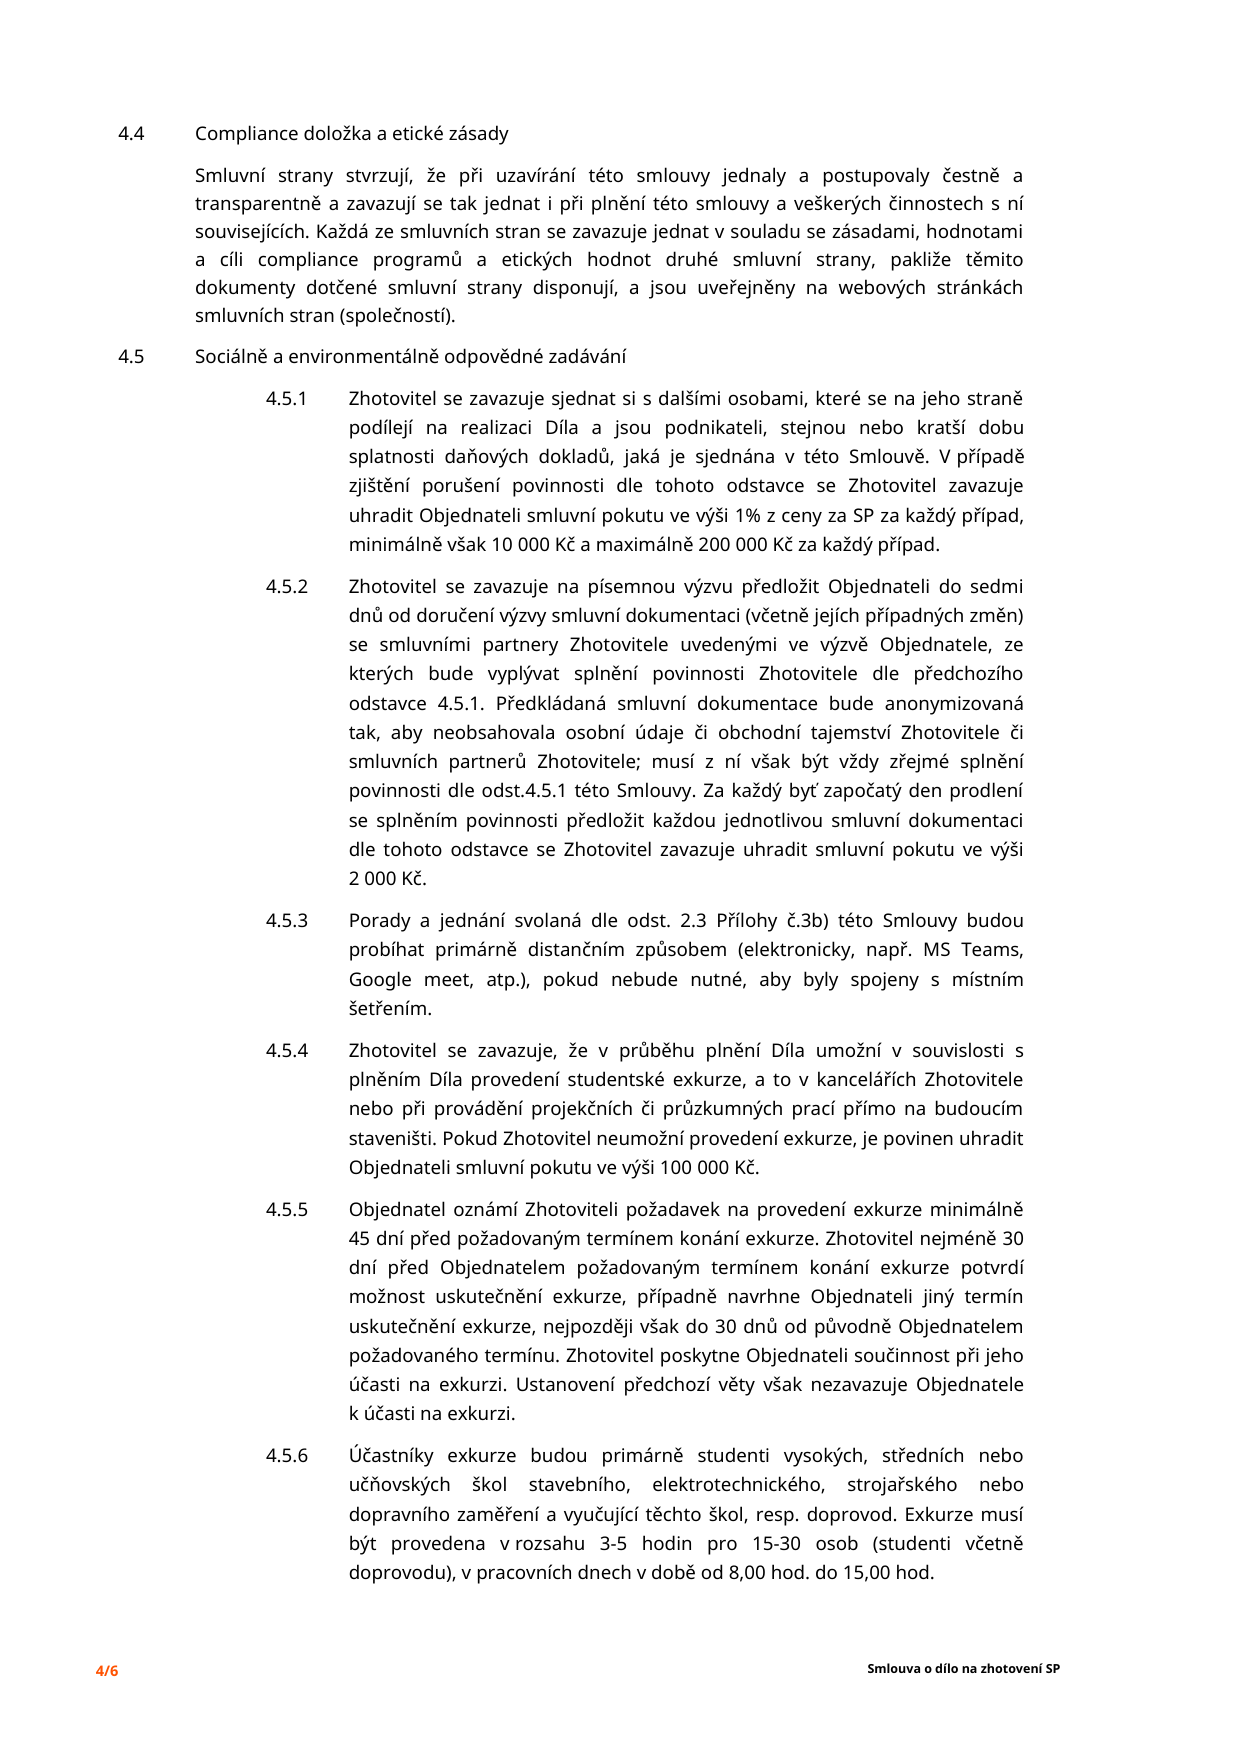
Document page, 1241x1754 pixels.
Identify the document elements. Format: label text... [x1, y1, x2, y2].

list Účastníky exkurze budou primárně studenti vysokých, středních nebo učňovských škol stavebního, elektrotechnického, strojařského nebo dopravního zaměření a vyučující těchto škol, resp. doprovod. Exkurze musí být provedena v rozsahu 3-5 hodin pro 15-30 osob (studenti včetně doprovodu), v pracovních dnech v době od 8,00 hod. do 15,00 hod. [266, 1442, 1024, 1585]
list Sociálně a environmentálně odpovědné zadávání [118, 343, 1024, 368]
list Objednatel oznámí Zhotoviteli požadavek na provedení exkurze minimálně 45 dní před požadovaným termínem konání exkurze. Zhotovitel nejméně 30 dní před Objednatelem požadovaným termínem konání exkurze potvrdí možnost uskutečnění exkurze, případně navrhne Objednateli jiný termín uskutečnění exkurze, nejpozději však do 30 dnů od původně Objednatelem požadovaného termínu. Zhotovitel poskytne Objednateli součinnost při jeho účasti na exkurzi. Ustanovení předchozí věty však nezavazuje Objednatele k účasti na exkurzi. [266, 1196, 1024, 1426]
list Zhotovitel se zavazuje sjednat si s dalšími osobami, které se na jeho straně podílejí na realizaci Díla a jsou podnikateli, stejnou nebo kratší dobu splatnosti daňových dokladů, jaká je sjednána v této Smlouvě. V případě zjištění porušení povinnosti dle tohoto odstavce se Zhotovitel zavazuje uhradit Objednateli smluvní pokutu ve výši 1% z ceny za SP za každý případ, minimálně však 10 000 Kč a maximálně 200 000 Kč za každý případ. [266, 385, 1024, 557]
text Smluvní strany stvrzují, že při uzavírání této smlouvy jednaly a postupovaly čestně a transparentně a zavazují se tak jednat i při plnění této smlouvy a veškerých činnostech s ní souvisejících. Každá ze smluvních stran se zavazuje jednat v souladu se zásadami, hodnotami a cíli compliance programů a etických hodnot druhé smluvní strany, pakliže těmito dokumenty dotčené smluvní strany disponují, a jsou uveřejněny na webových stránkách smluvních stran (společností). [195, 162, 1024, 328]
list Zhotovitel se zavazuje na písemnou výzvu předložit Objednateli do sedmi dnů od doručení výzvy smluvní dokumentaci (včetně jejích případných změn) se smluvními partnery Zhotovitele uvedenými ve výzvě Objednatele, ze kterých bude vyplývat splnění povinnosti Zhotovitele dle předchozího odstavce 4.5.1. Předkládaná smluvní dokumentace bude anonymizovaná tak, aby neobsahovala osobní údaje či obchodní tajemství Zhotovitele či smluvních partnerů Zhotovitele; musí z ní však být vždy zřejmé splnění povinnosti dle odst.4.5.1 této Smlouvy. Za každý byť započatý den prodlení se splněním povinnosti předložit každou jednotlivou smluvní dokumentaci dle tohoto odstavce se Zhotovitel zavazuje uhradit smluvní pokutu ve výši 2 000 Kč. [266, 573, 1024, 891]
list Compliance doložka a etické zásady [118, 121, 1024, 146]
list Zhotovitel se zavazuje, že v průběhu plnění Díla umožní v souvislosti s plněním Díla provedení studentské exkurze, a to v kancelářích Zhotovitele nebo při provádění projekčních či průzkumných prací přímo na budoucím staveništi. Pokud Zhotovitel neumožní provedení exkurze, je povinen uhradit Objednateli smluvní pokutu ve výši 100 000 Kč. [266, 1037, 1024, 1179]
list Porady a jednání svolaná dle odst. 2.3 Přílohy č.3b) této Smlouvy budou probíhat primárně distančním způsobem (elektronicky, např. MS Teams, Google meet, atp.), pokud nebude nutné, aby byly spojeny s místním šetřením. [266, 907, 1024, 1021]
